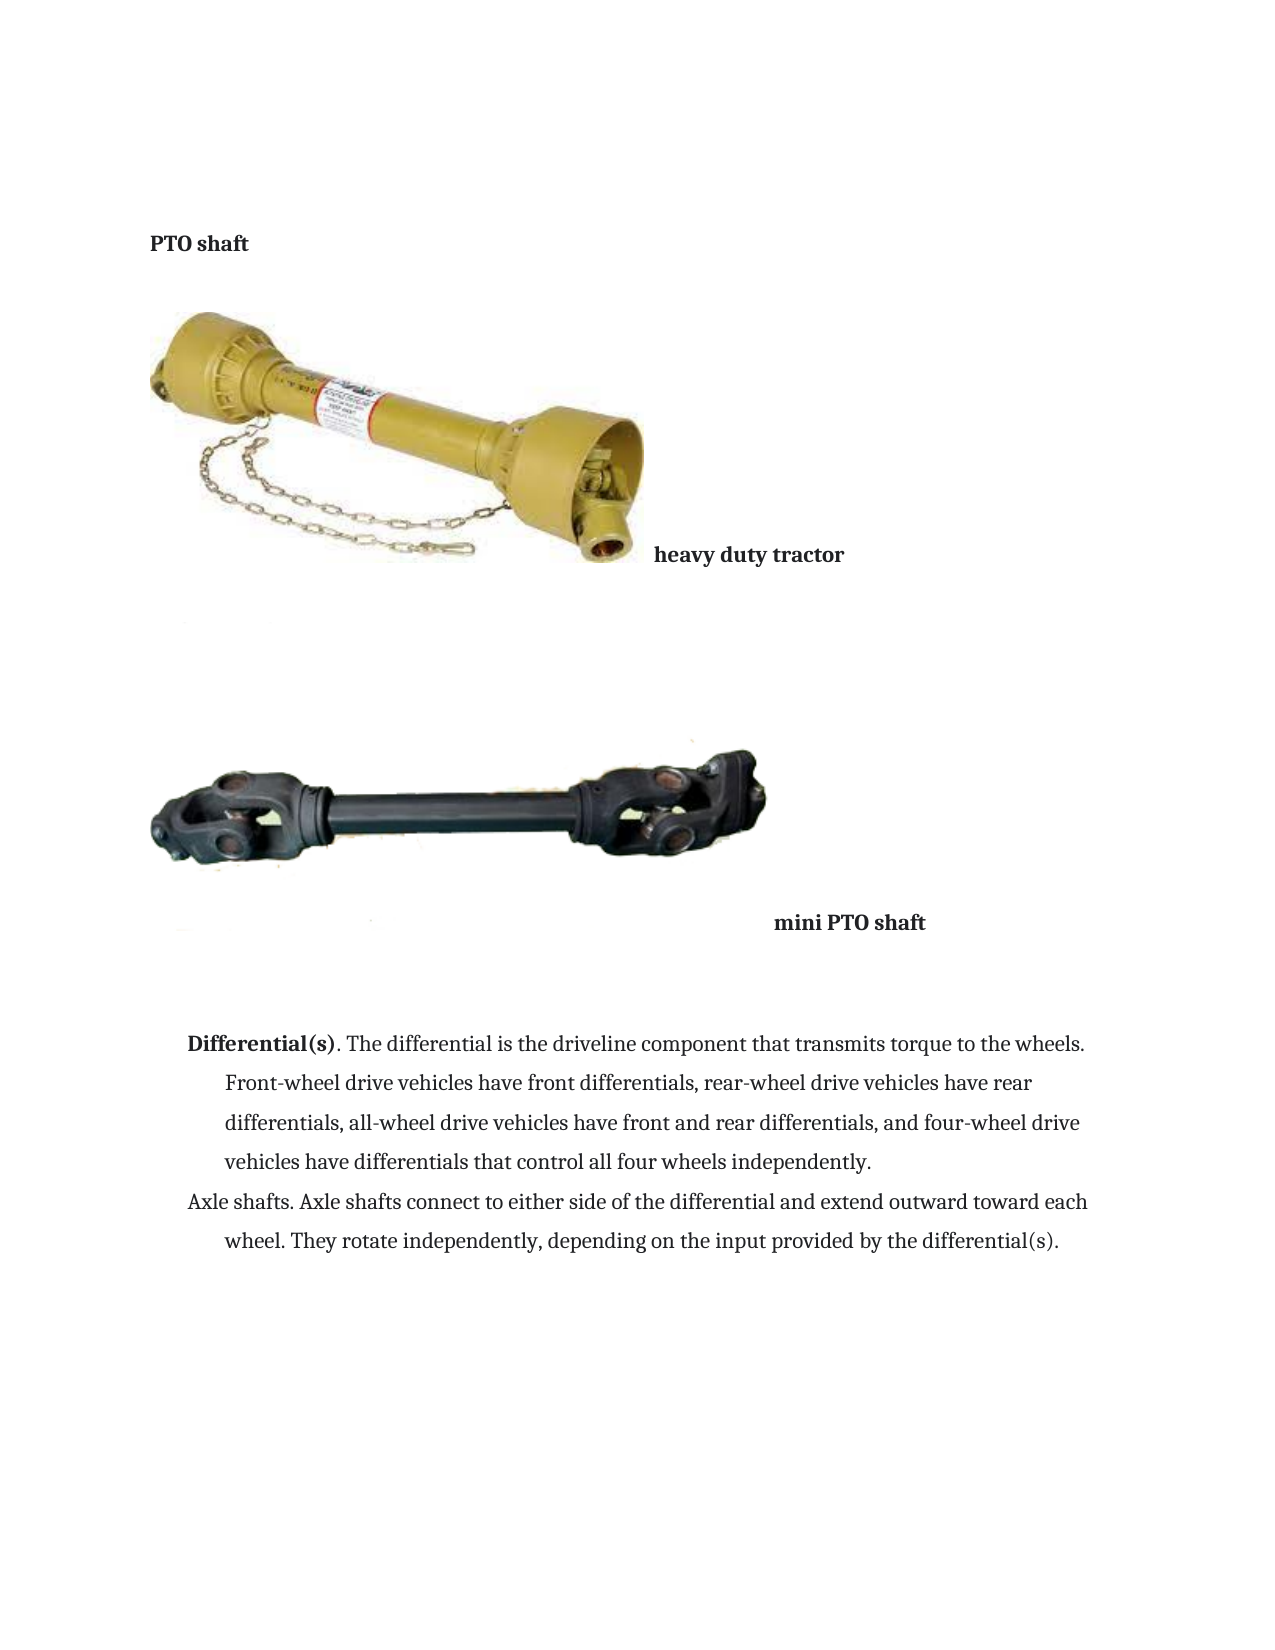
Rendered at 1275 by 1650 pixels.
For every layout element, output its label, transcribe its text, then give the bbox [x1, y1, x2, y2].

picture [150, 312, 644, 563]
list Differential(s). The differential is the driveline component that transmits torque to the wheels. Front-wheel drive vehicles have front differentials, rear-wheel drive vehicles have rear differentials, all-wheel drive vehicles have front and rear differentials, and four-wheel drive vehicles have differentials that control all four wheels independently. [187, 1031, 1125, 1175]
list Axle shafts. Axle shafts connect to either side of the differential and extend outward toward each wheel. They rotate independently, depending on the input provided by the differential(s). [187, 1188, 1125, 1254]
text PTO shaft [150, 231, 1125, 257]
picture [150, 622, 769, 931]
